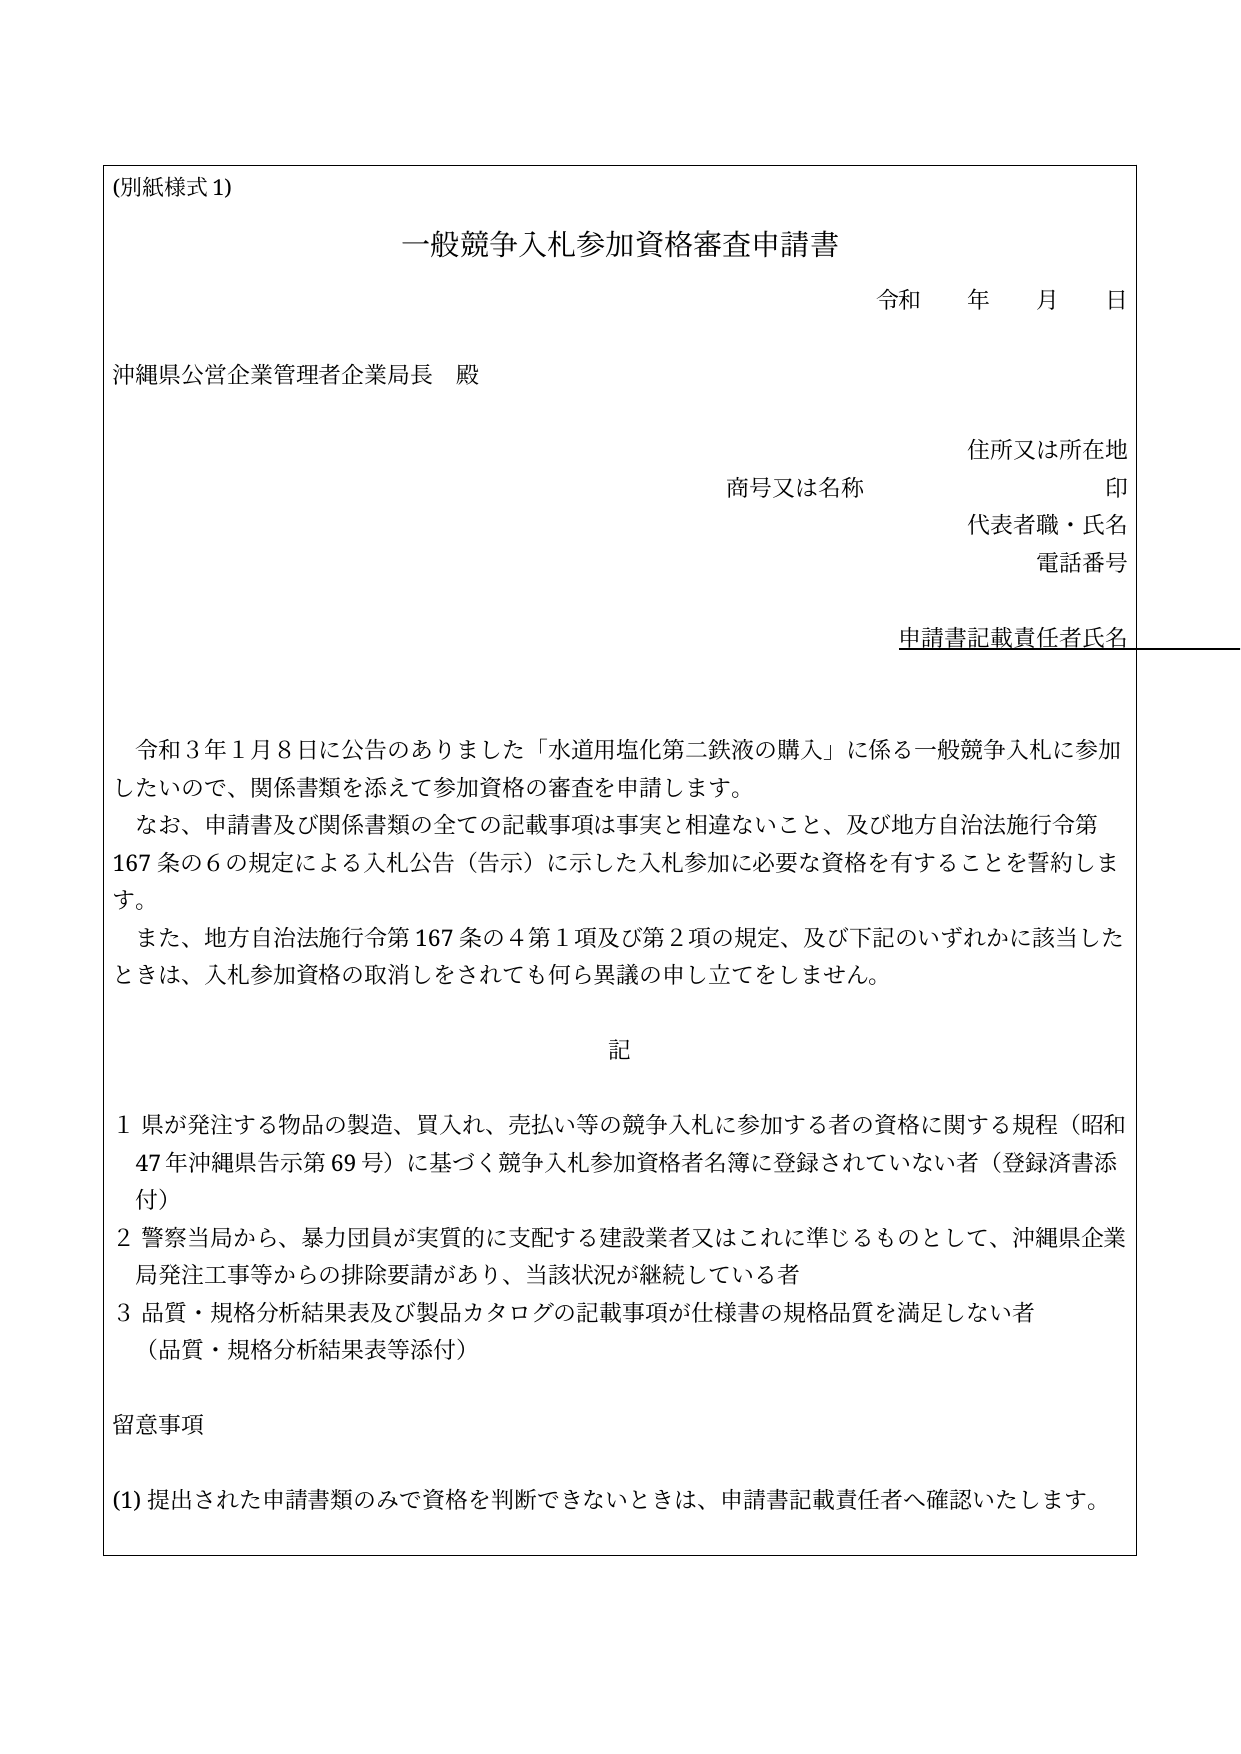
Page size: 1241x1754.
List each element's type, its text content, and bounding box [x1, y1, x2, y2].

text ２ 警察当局から、暴力団員が実質的に支配する建設業者又はこれに準じるものとして、沖縄県企業局発注工事等からの排除要請があり、当該状況が継続している者 [112, 1218, 1128, 1293]
text また、地方自治法施行令第167 条の４第１項及び第２項の規定、及び下記のいずれかに該当したときは、入札参加資格の取消しをされても何ら異議の申し立てをしません。 [112, 918, 1128, 993]
text 令和３年１月８日に公告のありました「水道用塩化第二鉄液の購入」に係る一般競争入札に参加したいので、関係書類を添えて参加資格の審査を申請します。 [112, 730, 1128, 805]
text 電話番号 [112, 543, 1128, 580]
text 留意事項 [112, 1405, 1128, 1443]
text 代表者職・氏名 [112, 505, 1128, 543]
text なお、申請書及び関係書類の全ての記載事項は事実と相違ないこと、及び地方自治法施行令第167 条の６の規定による入札公告（告示）に示した入札参加に必要な資格を有することを誓約します。 [112, 805, 1128, 918]
text (1) 提出された申請書類のみで資格を判断できないときは、申請書記載責任者へ確認いたします。 [112, 1480, 1128, 1518]
text 商号又は名称 印 [112, 468, 1128, 505]
text 令和 年 月 日 [112, 280, 1128, 318]
text 一般競争入札参加資格審査申請書 [112, 205, 1128, 280]
text ３ 品質・規格分析結果表及び製品カタログの記載事項が仕様書の規格品質を満足しない者 [112, 1293, 1128, 1330]
text １ 県が発注する物品の製造、買入れ、売払い等の競争入札に参加する者の資格に関する規程（昭和47年沖縄県告示第69号）に基づく競争入札参加資格者名簿に登録されていない者（登録済書添付） [112, 1105, 1128, 1218]
text 沖縄県公営企業管理者企業局長 殿 [112, 355, 1128, 393]
text （品質・規格分析結果表等添付） [112, 1330, 1128, 1368]
text 記 [112, 1030, 1128, 1068]
text 住所又は所在地 [112, 430, 1128, 468]
text 申請書記載責任者氏名 [112, 618, 1128, 655]
text (別紙様式1) [104, 166, 1136, 205]
